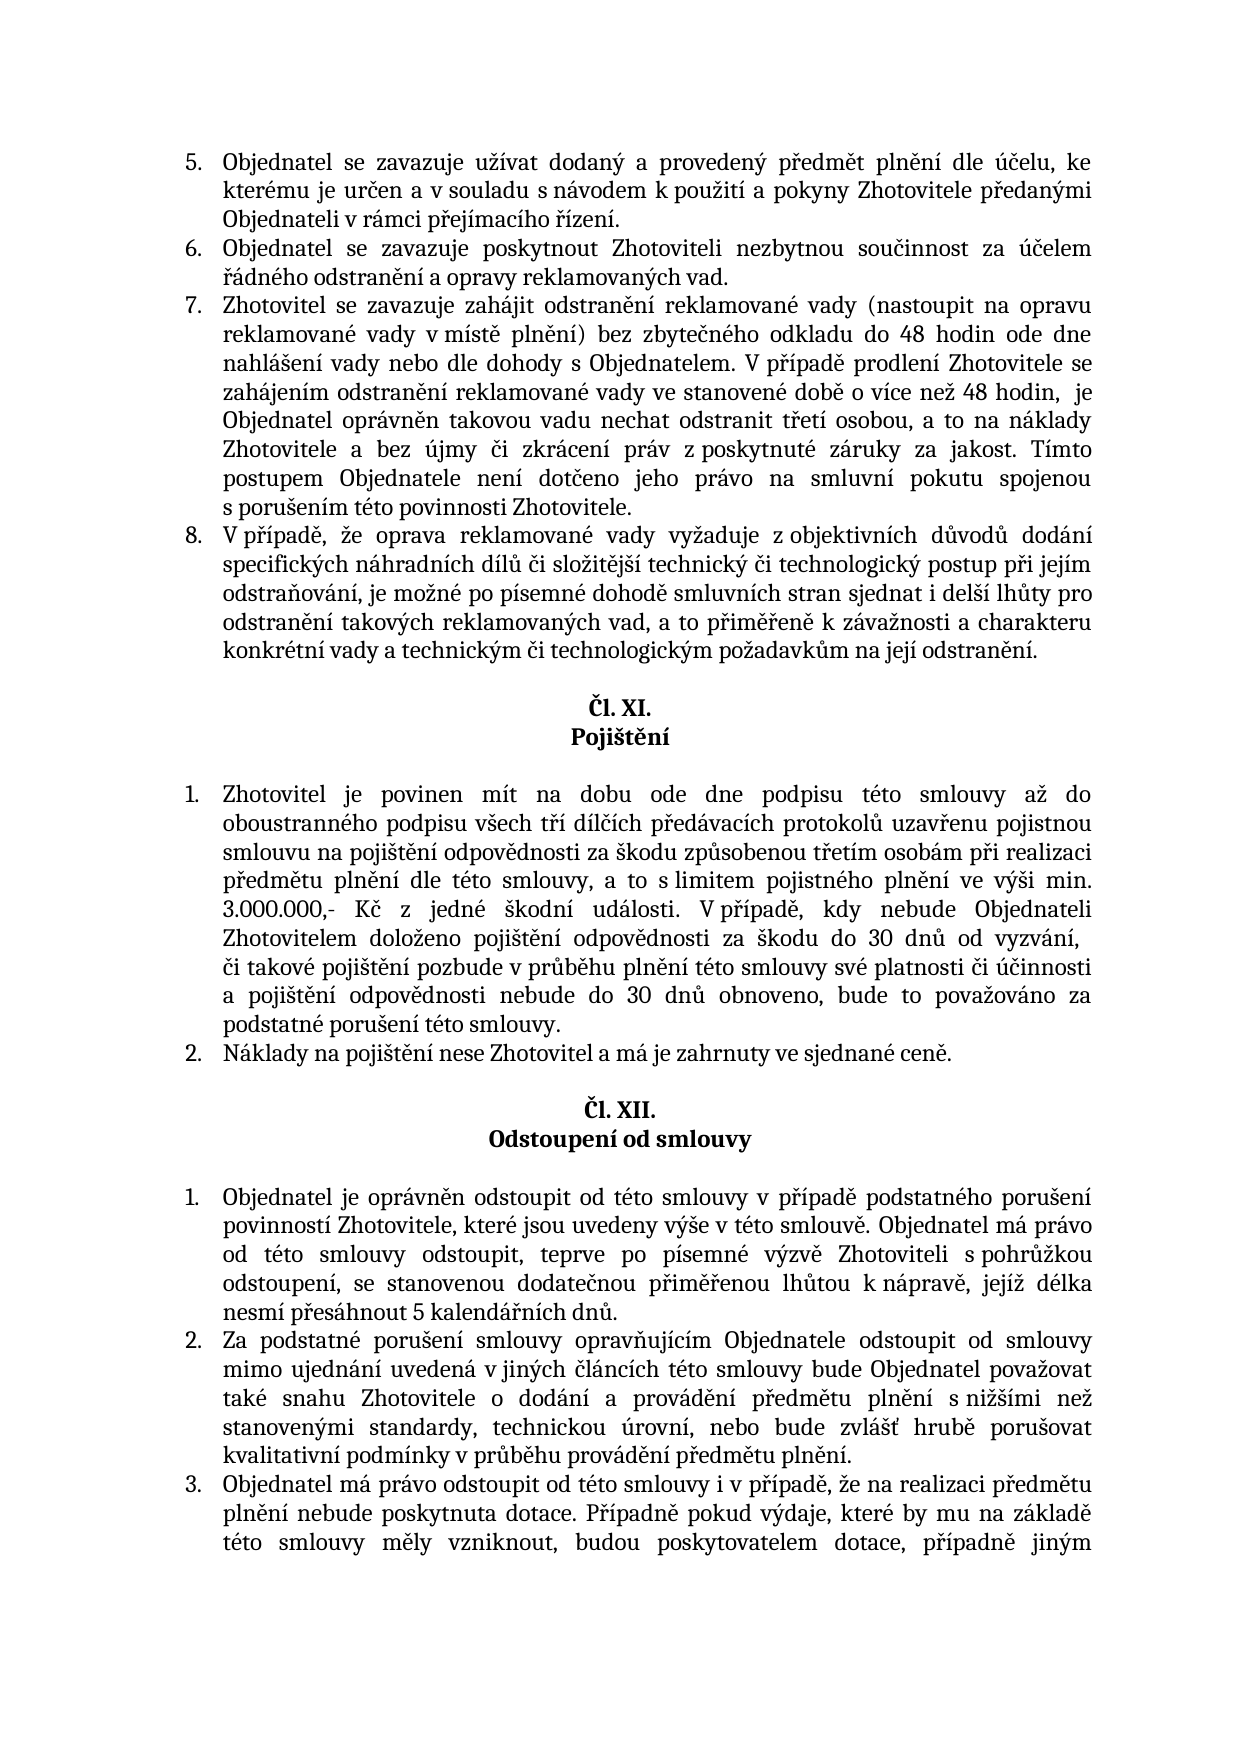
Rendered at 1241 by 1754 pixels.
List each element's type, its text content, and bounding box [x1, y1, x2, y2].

text Pojištění [148, 723, 1093, 751]
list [185, 1470, 1093, 1556]
text Čl. XII. [148, 1096, 1093, 1125]
list Za podstatné porušení smlouvy opravňujícím Objednatele odstoupit od smlouvy mimo ujednání uvedená v jiných článcích této smlouvy bude Objednatel považovat také snahu Zhotovitele o dodání a provádění předmětu plnění s nižšími než stanovenými standardy, technickou úrovní, nebo bude zvlášť hrubě porušovat kvalitativní podmínky v průběhu provádění předmětu plnění. [185, 1326, 1093, 1470]
text Odstoupení od smlouvy [148, 1125, 1093, 1154]
list V případě, že oprava reklamované vady vyžaduje z objektivních důvodů dodání specifických náhradních dílů či složitější technický či technologický postup při jejím odstraňování, je možné po písemné dohodě smluvních stran sjednat i delší lhůty pro odstranění takových reklamovaných vad, a to přiměřeně k závažnosti a charakteru konkrétní vady a technickým či technologickým požadavkům na její odstranění. [185, 521, 1093, 665]
list Zhotovitel se zavazuje zahájit odstranění reklamované vady (nastoupit na opravu reklamované vady v místě plnění) bez zbytečného odkladu do 48 hodin ode dne nahlášení vady nebo dle dohody s Objednatelem. V případě prodlení Zhotovitele se zahájením odstranění reklamované vady ve stanovené době o více než 48 hodin, je Objednatel oprávněn takovou vadu nechat odstranit třetí osobou, a to na náklady Zhotovitele a bez újmy či zkrácení práv z poskytnuté záruky za jakost. Tímto postupem Objednatele není dotčeno jeho právo na smluvní pokutu spojenou s porušením této povinnosti Zhotovitele. [185, 291, 1093, 521]
list Objednatel se zavazuje užívat dodaný a provedený předmět plnění dle účelu, ke kterému je určen a v souladu s návodem k použití a pokyny Zhotovitele předanými Objednateli v rámci přejímacího řízení. [185, 148, 1093, 234]
list Objednatel je oprávněn odstoupit od této smlouvy v případě podstatného porušení povinností Zhotovitele, které jsou uvedeny výše v této smlouvě. Objednatel má právo od této smlouvy odstoupit, teprve po písemné výzvě Zhotoviteli s pohrůžkou odstoupení, se stanovenou dodatečnou přiměřenou lhůtou k nápravě, jejíž délka nesmí přesáhnout 5 kalendářních dnů. [185, 1183, 1093, 1326]
list Zhotovitel je povinen mít na dobu ode dne podpisu této smlouvy až do oboustranného podpisu všech tří dílčích předávacích protokolů uzavřenu pojistnou smlouvu na pojištění odpovědnosti za škodu způsobenou třetím osobám při realizaci předmětu plnění dle této smlouvy, a to s limitem pojistného plnění ve výši min. 3.000.000,- Kč z jedné škodní události. V případě, kdy nebude Objednateli Zhotovitelem doloženo pojištění odpovědnosti za škodu do 30 dnů od vyzvání, či takové pojištění pozbude v průběhu plnění této smlouvy své platnosti či účinnosti a pojištění odpovědnosti nebude do 30 dnů obnoveno, bude to považováno za podstatné porušení této smlouvy. [185, 780, 1093, 1039]
list Objednatel se zavazuje poskytnout Zhotoviteli nezbytnou součinnost za účelem řádného odstranění a opravy reklamovaných vad. [185, 234, 1093, 291]
text Čl. XI. [148, 694, 1093, 723]
list Náklady na pojištění nese Zhotovitel a má je zahrnuty ve sjednané ceně. [185, 1039, 1093, 1068]
